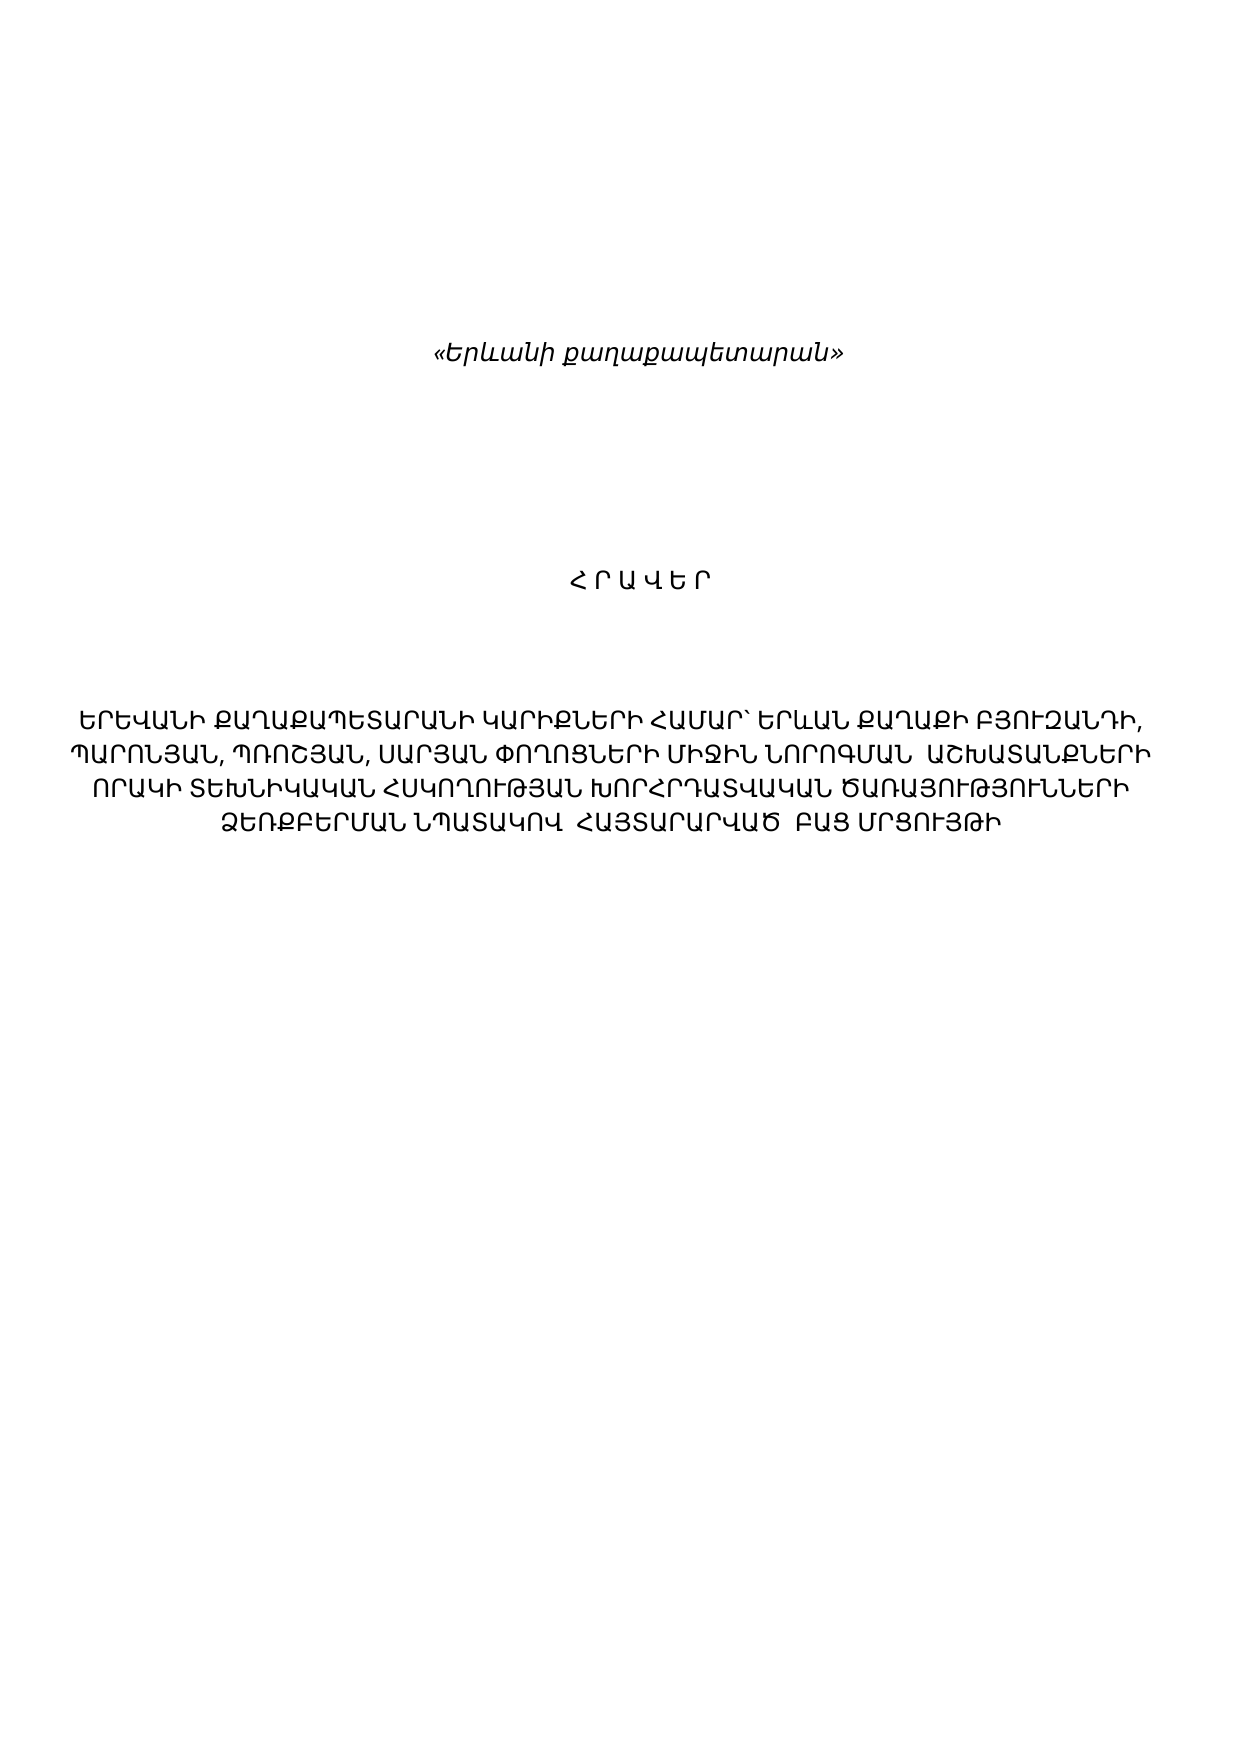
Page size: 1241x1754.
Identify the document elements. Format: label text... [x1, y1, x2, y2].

text «Երևանի քաղաքապետարան» [69, 335, 1152, 369]
text ԵՐԵՎԱՆԻ ՔԱՂԱՔԱՊԵՏԱՐԱՆԻ ԿԱՐԻՔՆԵՐԻ ՀԱՄԱՐ` ԵՐևԱՆ ՔԱՂԱՔԻ ԲՅՈՒԶԱՆԴԻ, ՊԱՐՈՆՅԱՆ, ՊՌՈՇՅԱՆ, ՍԱՐՅԱՆ ՓՈՂՈՑՆԵՐԻ ՄԻՋԻՆ ՆՈՐՈԳՄԱՆ ԱՇԽԱՏԱՆՔՆԵՐԻ ՈՐԱԿԻ ՏԵԽՆԻԿԱԿԱՆ ՀՍԿՈՂՈՒԹՅԱՆ ԽՈՐՀՐԴԱՏՎԱԿԱՆ ԾԱՌԱՅՈՒԹՅՈՒՆՆԵՐԻ ՁԵՌՔԲԵՐՄԱՆ ՆՊԱՏԱԿՈՎ ՀԱՅՏԱՐԱՐՎԱԾ ԲԱՑ ՄՐՑՈՒՅԹԻ [69, 702, 1152, 839]
text Հ Ր Ա Վ Ե Ր [69, 563, 1152, 597]
